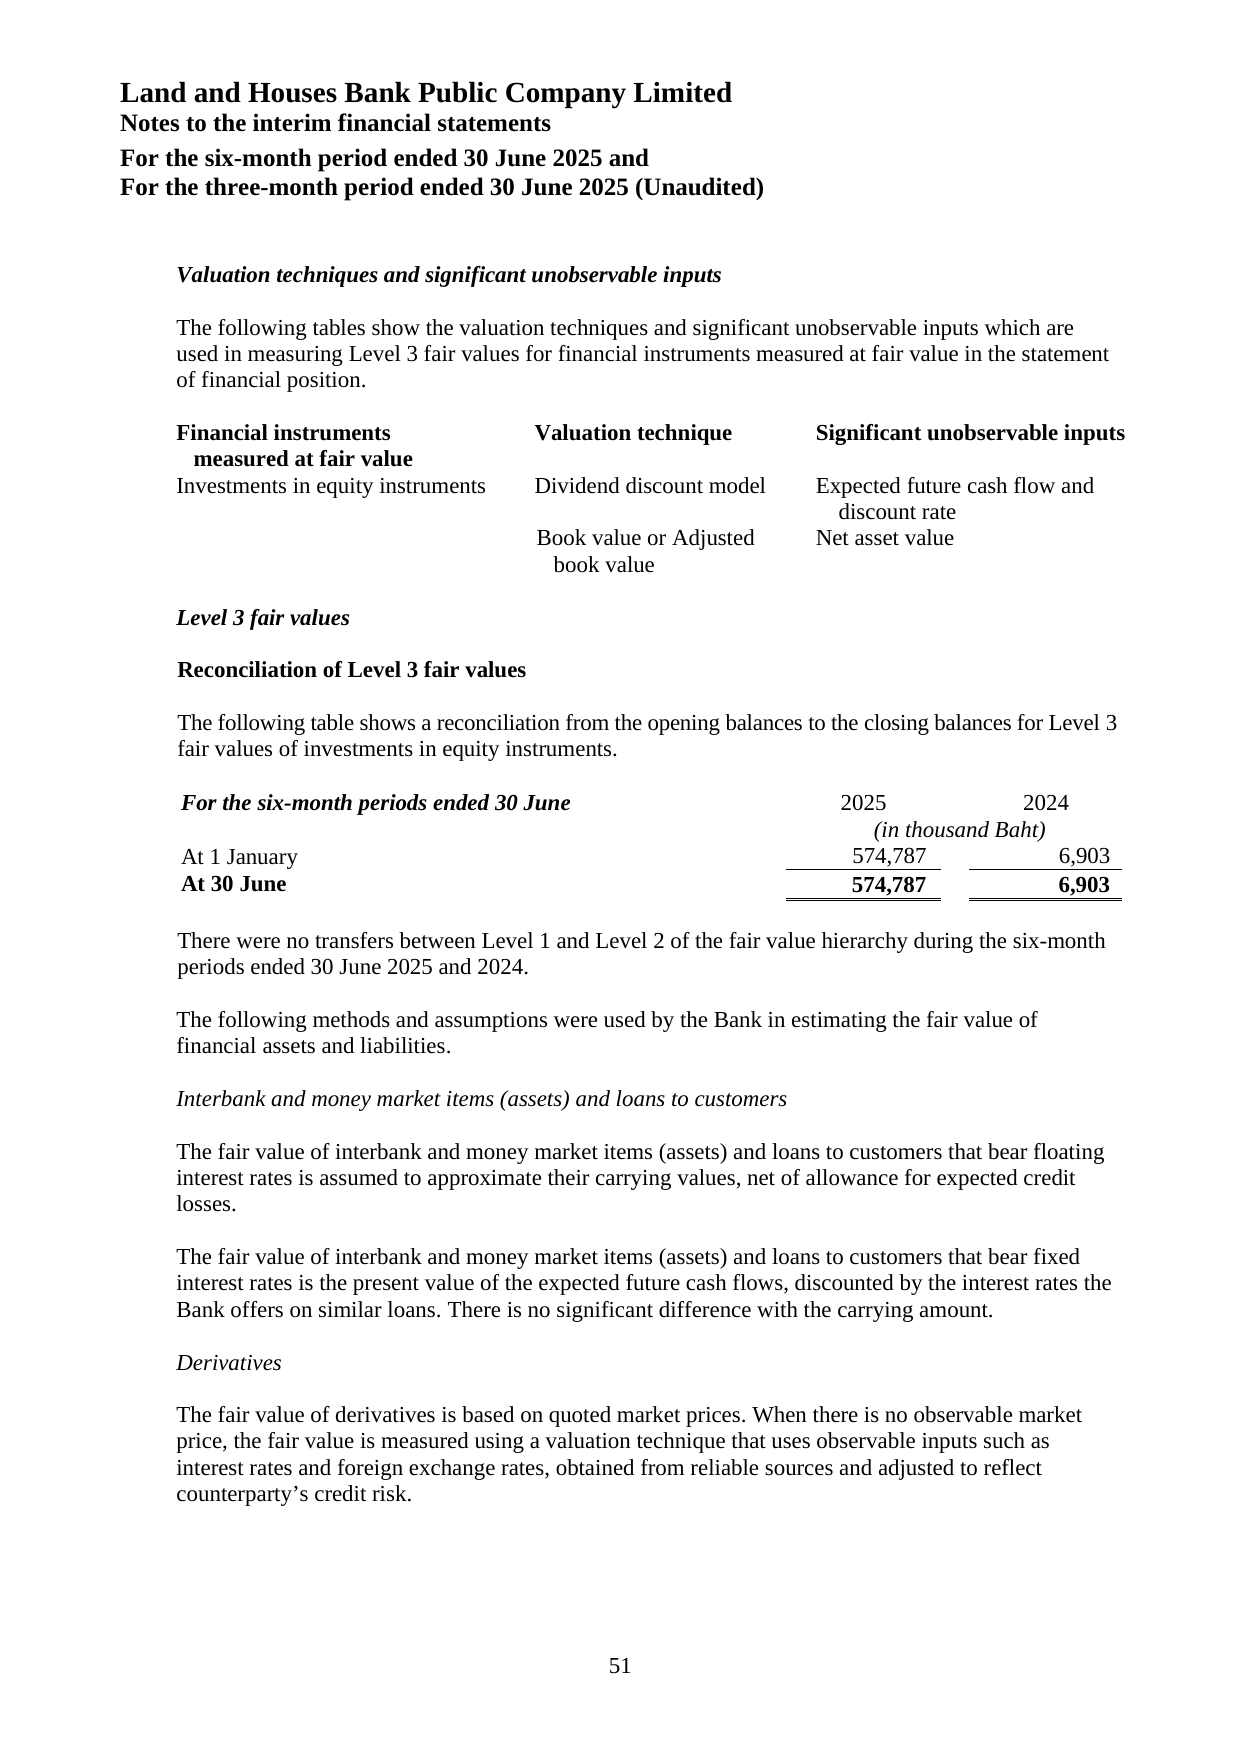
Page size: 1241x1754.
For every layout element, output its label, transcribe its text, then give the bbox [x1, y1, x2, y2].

text The fair value of interbank and money market items (assets) and loans to customers that bear fixed interest rates is the present value of the expected future cash flows, discounted by the interest rates the Bank offers on similar loans. There is no significant difference with the carrying amount. [176, 1243, 1119, 1322]
text Level 3 fair values [176, 603, 1120, 630]
text Derivatives [176, 1348, 1119, 1375]
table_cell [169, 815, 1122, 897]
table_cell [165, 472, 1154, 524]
text The following tables show the valuation techniques and significant unobservable inputs which are used in measuring Level 3 fair values for financial instruments measured at fair value in the statement of financial position. [176, 314, 1120, 393]
text Valuation techniques and significant unobservable inputs [176, 261, 1120, 287]
text There were no transfers between Level 1 and Level 2 of the fair value hierarchy during the six-month periods ended 30 June 2025 and 2024. [177, 927, 1120, 979]
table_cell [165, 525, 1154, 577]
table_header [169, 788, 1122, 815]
text Interbank and money market items (assets) and loans to customers [176, 1085, 1119, 1111]
text Reconciliation of Level 3 fair values [177, 656, 1120, 683]
text The fair value of interbank and money market items (assets) and loans to customers that bear floating interest rates is assumed to approximate their carrying values, net of allowance for expected credit losses. [176, 1138, 1119, 1217]
text The fair value of derivatives is based on quoted market prices. When there is no observable market price, the fair value is measured using a valuation technique that uses observable inputs such as interest rates and foreign exchange rates, obtained from reliable sources and adjusted to reflect counterparty’s credit risk. [176, 1401, 1119, 1507]
text The following table shows a reconciliation from the opening balances to the closing balances for Level 3 fair values of investments in equity instruments. [177, 709, 1120, 762]
text The following methods and assumptions were used by the Bank in estimating the fair value of financial assets and liabilities. [176, 1006, 1120, 1059]
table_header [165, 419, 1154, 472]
